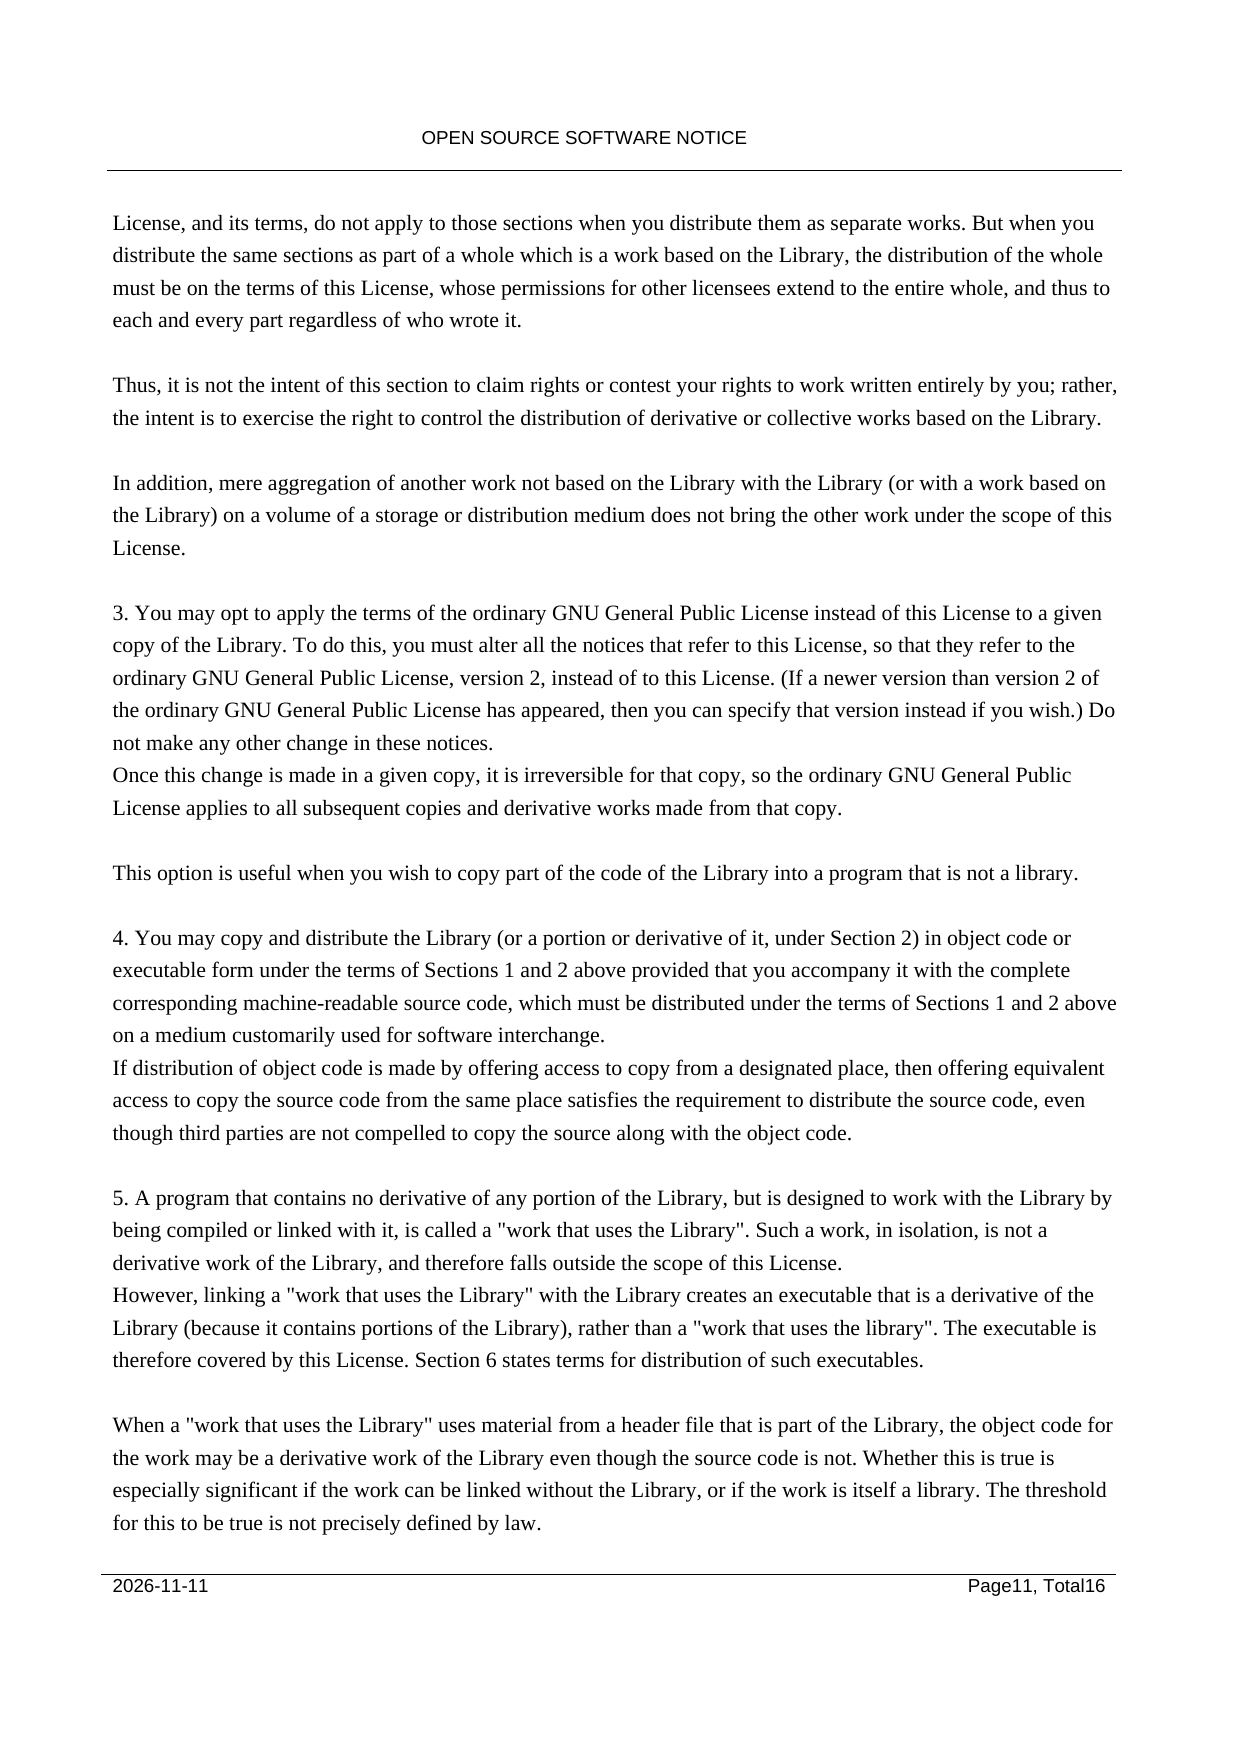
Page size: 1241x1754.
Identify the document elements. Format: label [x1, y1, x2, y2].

text [112, 206, 1128, 1539]
